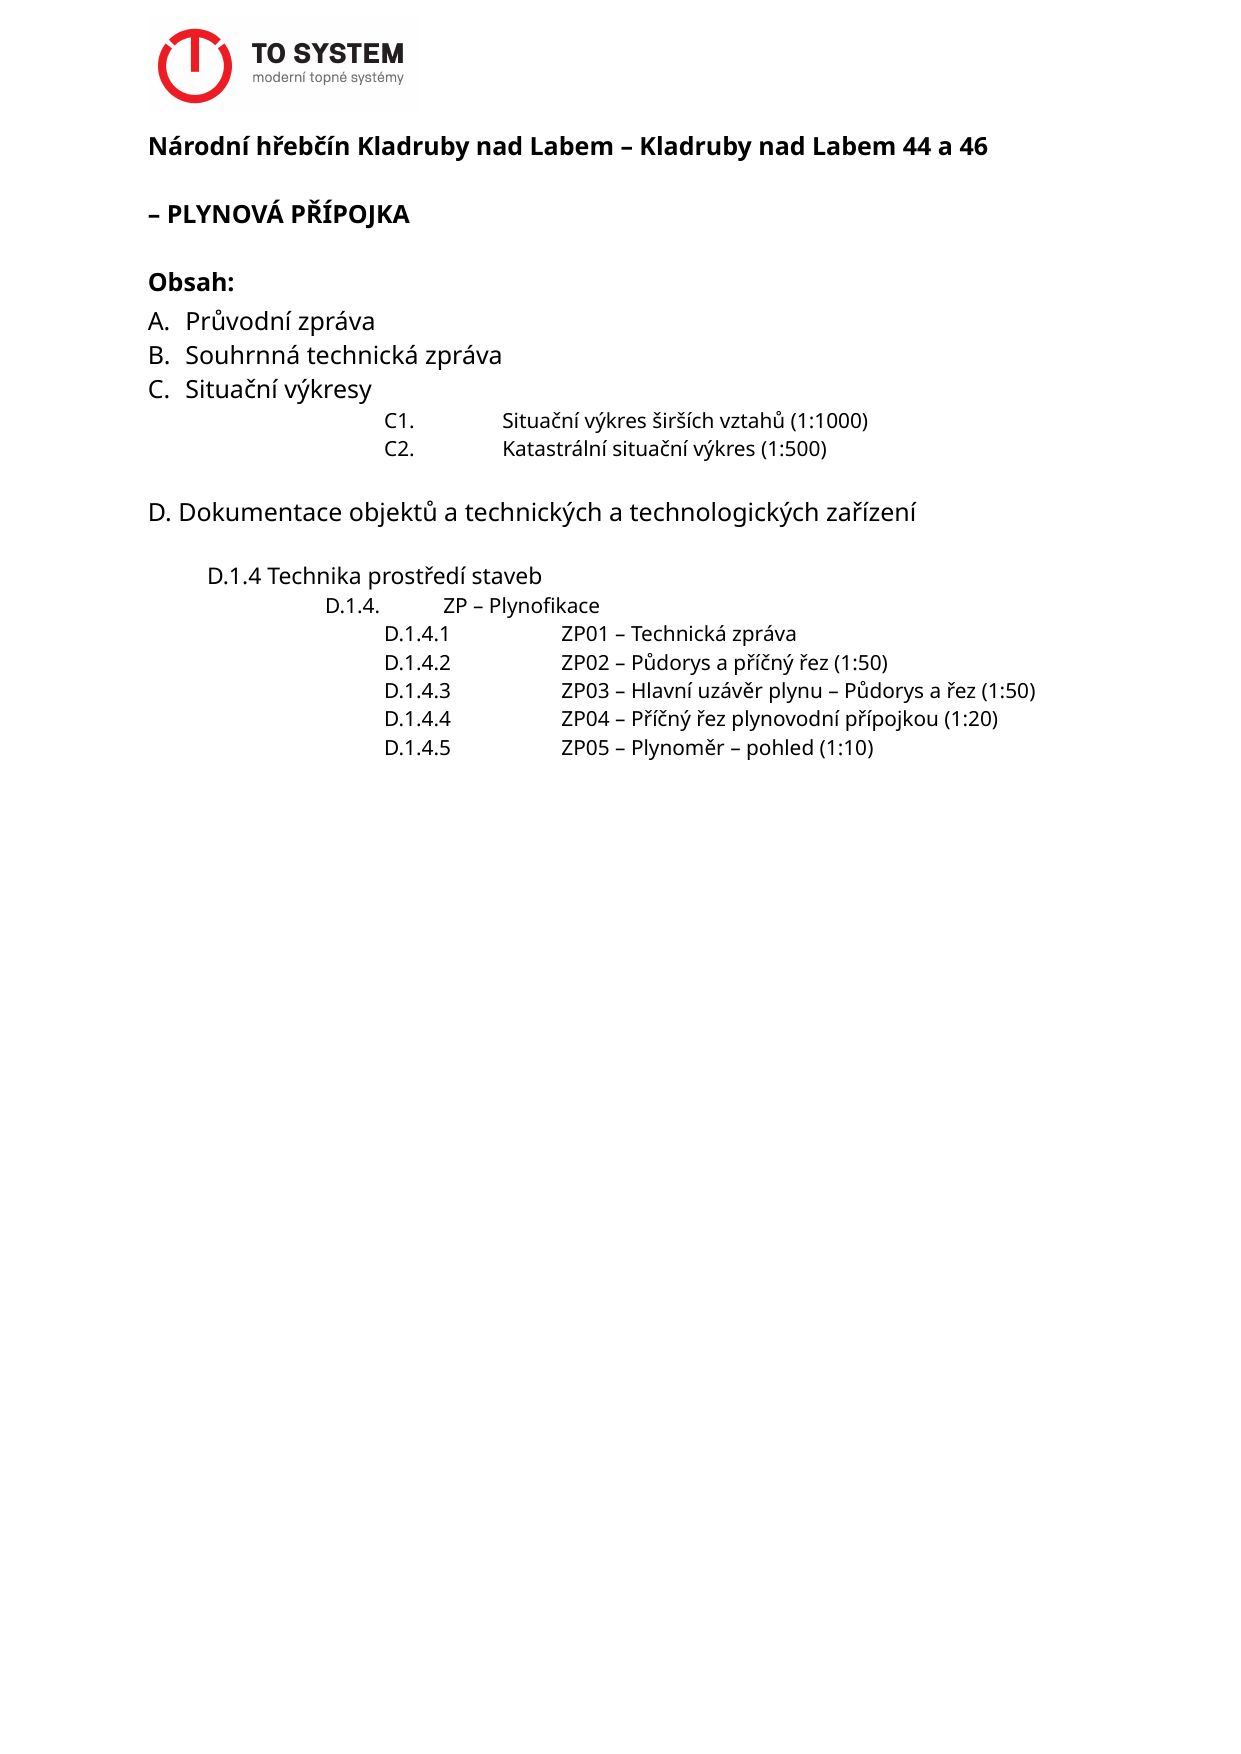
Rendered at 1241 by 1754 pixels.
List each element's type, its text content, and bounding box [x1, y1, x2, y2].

list Situační výkresy [148, 372, 1100, 406]
text D. Dokumentace objektů a technických a technologických zařízení [148, 494, 1100, 528]
text C1. Situační výkres širších vztahů (1:1000) [185, 406, 1100, 434]
picture [147, 16, 421, 112]
text D.1.4.4 ZP04 – Příčný řez plynovodní přípojkou (1:20) [148, 704, 1100, 733]
text C2. Katastrální situační výkres (1:500) [185, 434, 1100, 463]
text D.1.4.5 ZP05 – Plynoměr – pohled (1:10) [148, 733, 1100, 761]
list Průvodní zpráva [148, 304, 1100, 338]
list Souhrnná technická zpráva [148, 338, 1100, 372]
text Obsah: [148, 265, 1100, 299]
text D.1.4.2 ZP02 – Půdorys a příčný řez (1:50) [148, 648, 1100, 676]
text D.1.4. ZP – Plynofikace [148, 591, 1100, 619]
text D.1.4.1 ZP01 – Technická zpráva [148, 619, 1100, 648]
text – PLYNOVÁ PŘÍPOJKA [148, 196, 1100, 231]
text Národní hřebčín Kladruby nad Labem – Kladruby nad Labem 44 a 46 [148, 128, 1100, 162]
text D.1.4 Technika prostředí staveb [148, 559, 1100, 591]
text D.1.4.3 ZP03 – Hlavní uzávěr plynu – Půdorys a řez (1:50) [148, 676, 1100, 704]
